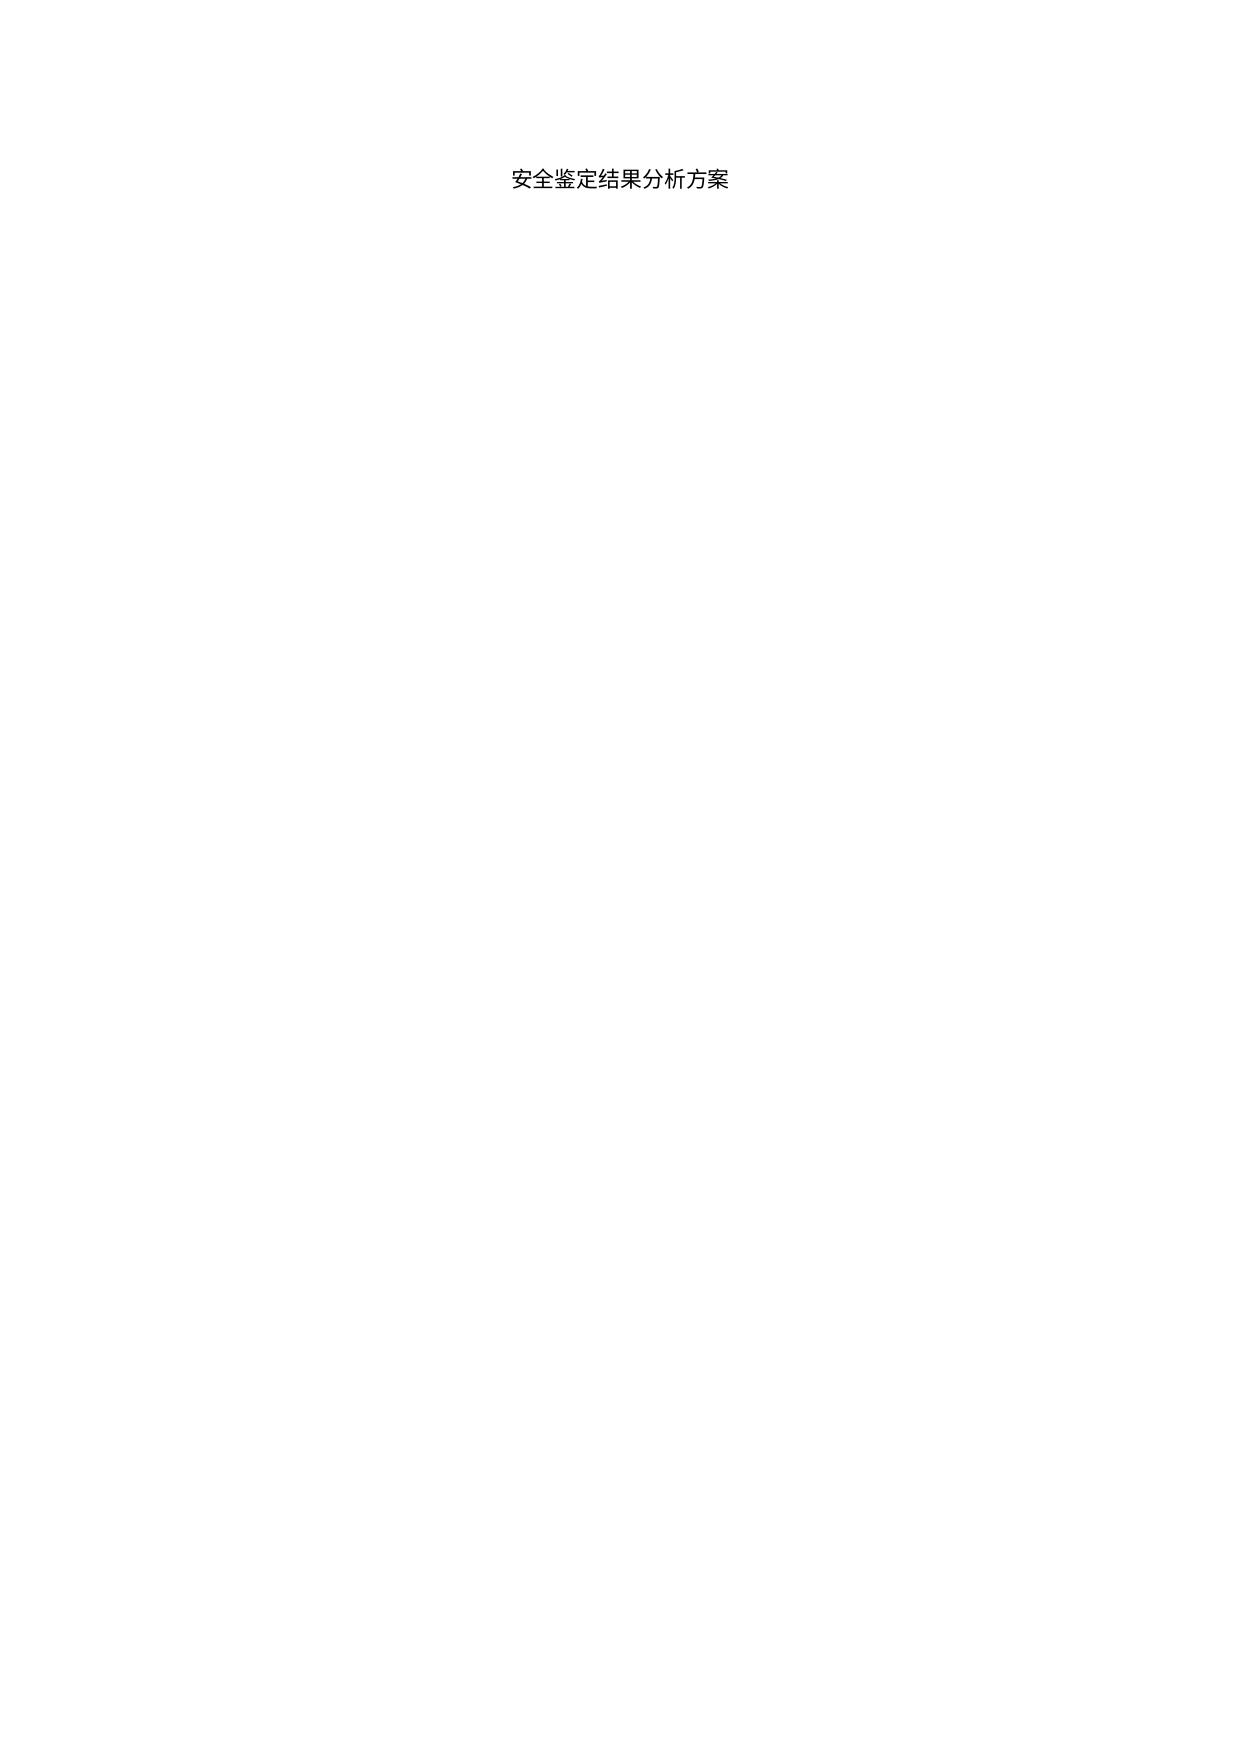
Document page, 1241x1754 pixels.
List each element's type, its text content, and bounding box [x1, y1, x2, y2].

text 安全鉴定结果分析方案 [187, 162, 1053, 194]
